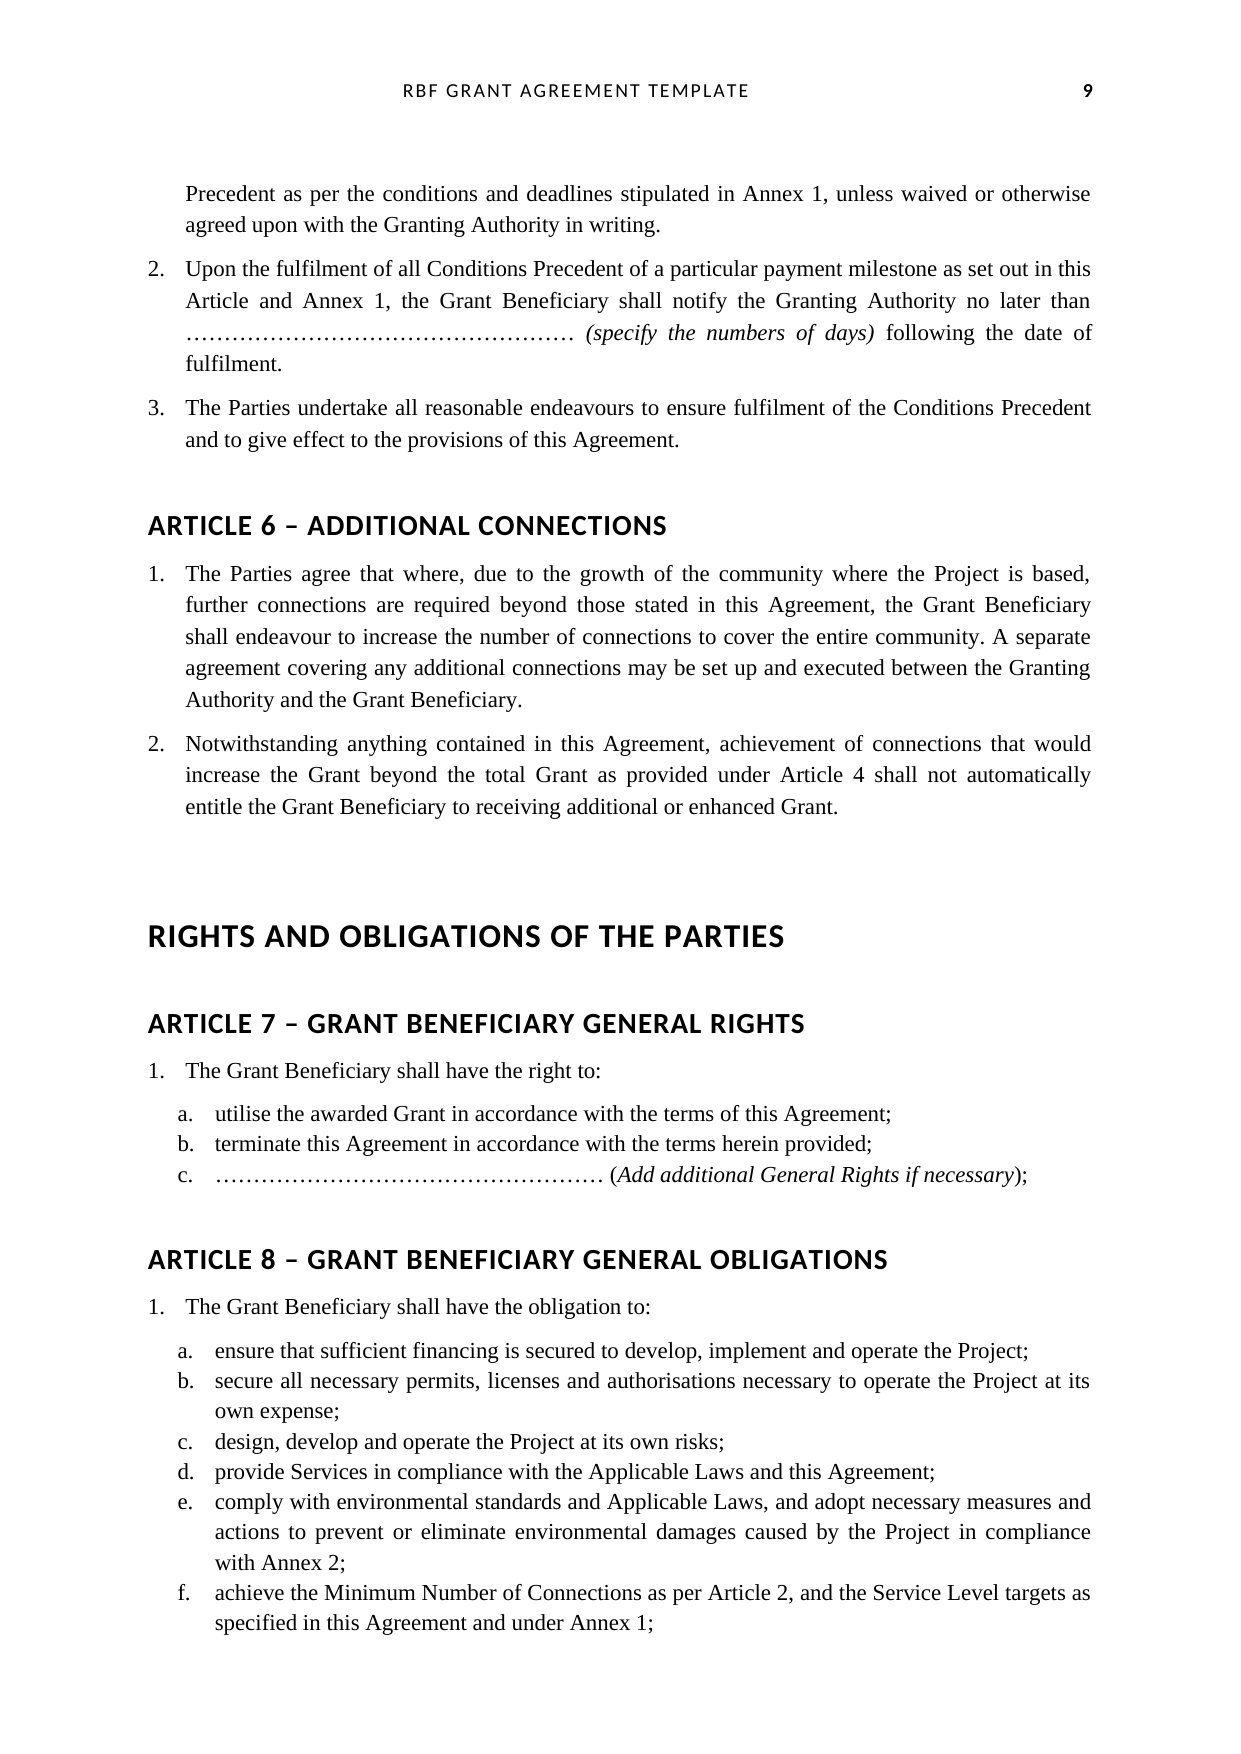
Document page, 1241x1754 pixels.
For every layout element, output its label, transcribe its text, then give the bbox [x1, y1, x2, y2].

text Article 6 – Additional Connections [148, 507, 1092, 543]
list terminate this Agreement in accordance with the terms herein provided; [177, 1130, 1092, 1157]
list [148, 180, 1092, 238]
list The Parties agree that where, due to the growth of the community where the Project is based, further connections are required beyond those stated in this Agreement, the Grant Beneficiary shall endeavour to increase the number of connections to cover the entire community. A separate agreement covering any additional connections may be set up and executed between the Granting Authority and the Grant Beneficiary. [148, 559, 1092, 712]
list …………………………………………… (Add additional General Rights if necessary); [177, 1161, 1092, 1187]
text Article 7 – Grant Beneficiary General Rights [148, 1005, 1092, 1041]
list ensure that sufficient financing is secured to develop, implement and operate the Project; [177, 1337, 1092, 1363]
list utilise the awarded Grant in accordance with the terms of this Agreement; [177, 1100, 1092, 1127]
list Upon the fulfilment of all Conditions Precedent of a particular payment milestone as set out in this Article and Annex 1, the Grant Beneficiary shall notify the Granting Authority no later than …………………………………………… (specify the numbers of days) following the date of fulfilment. [148, 255, 1092, 376]
list The Grant Beneficiary shall have the obligation to: [148, 1293, 1092, 1319]
list design, develop and operate the Project at its own risks; [177, 1428, 1092, 1454]
list The Grant Beneficiary shall have the right to: [148, 1057, 1092, 1084]
list provide Services in compliance with the Applicable Laws and this Agreement; [177, 1458, 1092, 1484]
list secure all necessary permits, licenses and authorisations necessary to operate the Project at its own expense; [177, 1367, 1092, 1424]
subtitle RIGHTS AND OBLIGATIONS OF THE PARTIES [148, 919, 1092, 955]
list Notwithstanding anything contained in this Agreement, achievement of connections that would increase the Grant beyond the total Grant as provided under Article 4 shall not automatically entitle the Grant Beneficiary to receiving additional or enhanced Grant. [148, 730, 1092, 819]
text Article 8 – Grant Beneficiary General Obligations [148, 1241, 1092, 1276]
list The Parties undertake all reasonable endeavours to ensure fulfilment of the Conditions Precedent and to give effect to the provisions of this Agreement. [148, 394, 1092, 452]
list comply with environmental standards and Applicable Laws, and adopt necessary measures and actions to prevent or eliminate environmental damages caused by the Project in compliance with Annex 2; [177, 1488, 1092, 1575]
list achieve the Minimum Number of Connections as per Article 2, and the Service Level targets as specified in this Agreement and under Annex 1; [177, 1579, 1092, 1635]
